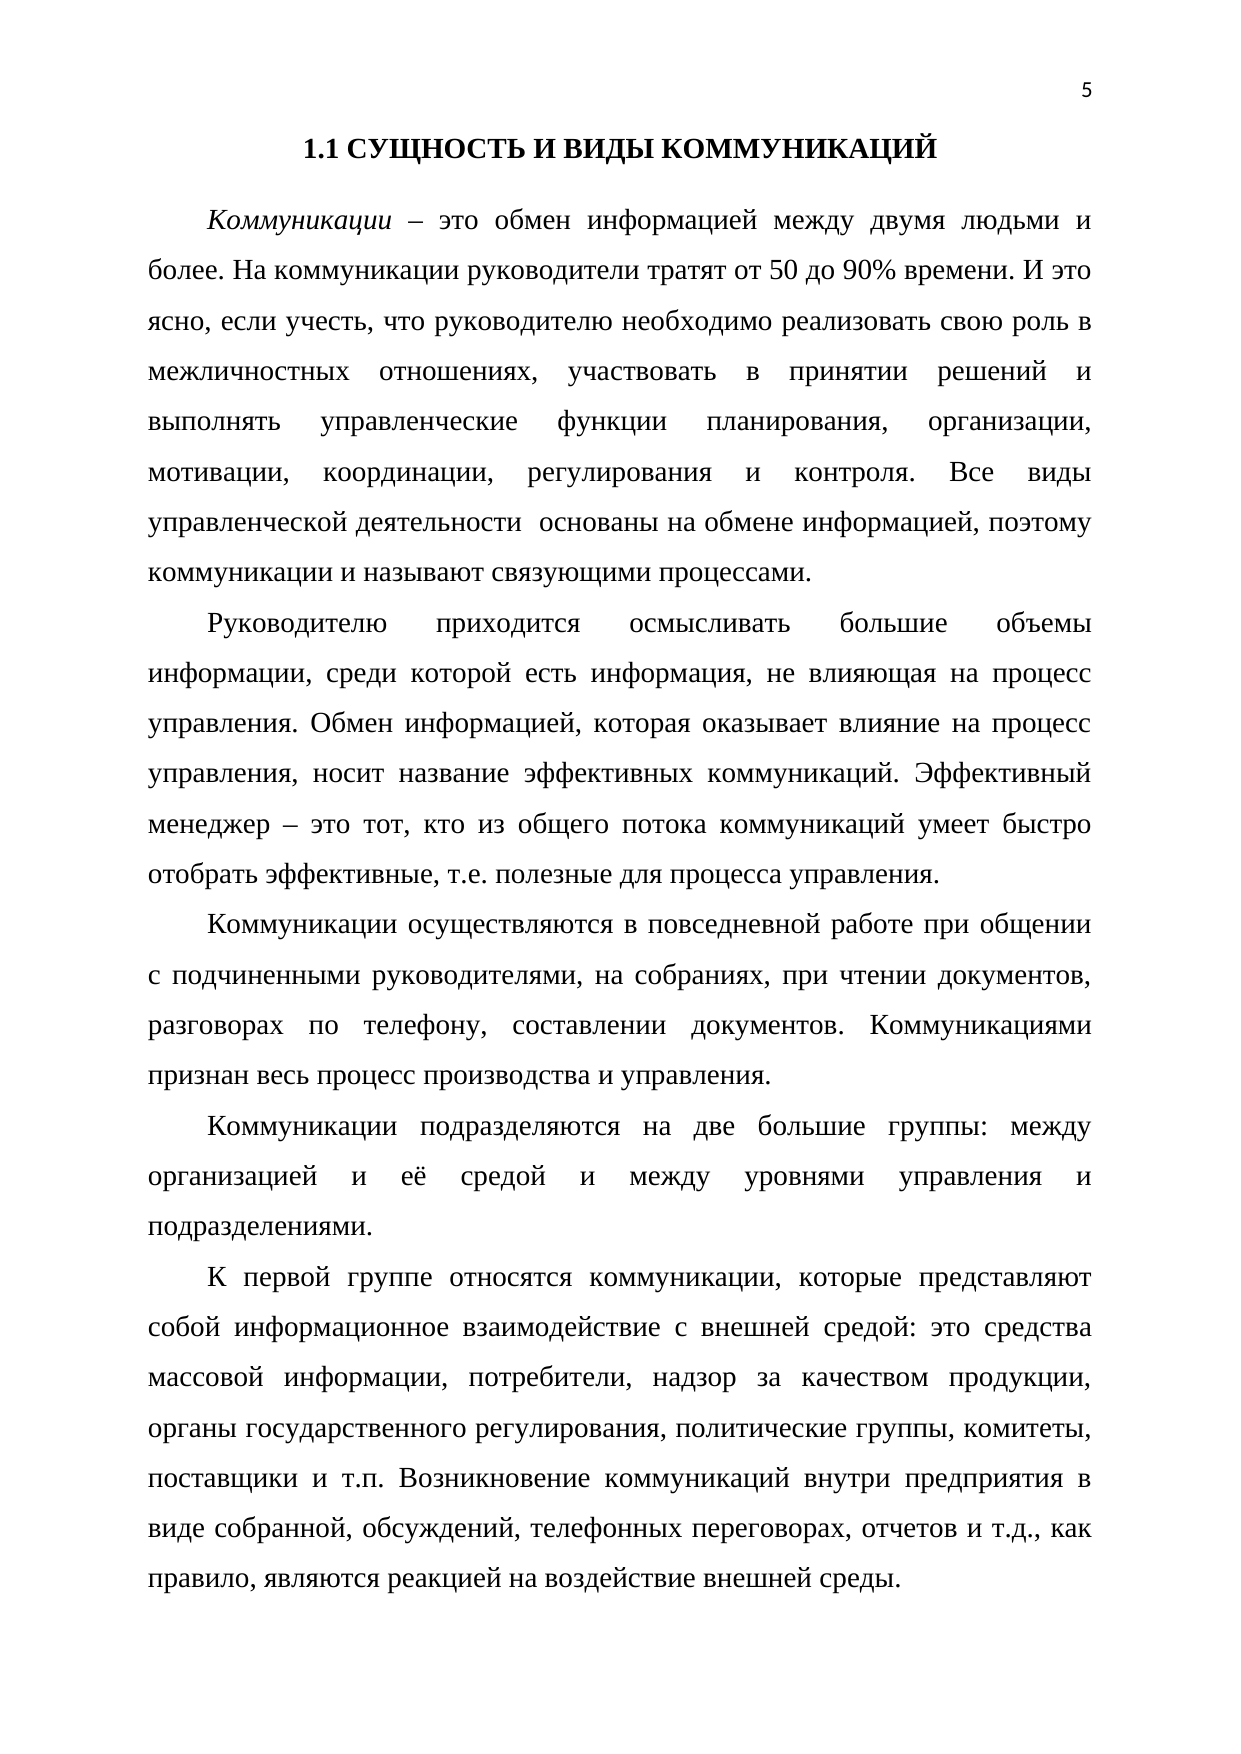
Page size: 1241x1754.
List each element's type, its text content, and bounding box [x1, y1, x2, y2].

text Коммуникации подразделяются на две большие группы: между организацией и её средой и между уровнями управления и подразделениями. [148, 1108, 1092, 1242]
text 1.1 СУЩНОСТЬ И ВИДЫ КОММУНИКАЦИЙ [148, 131, 1092, 164]
text К первой группе относятся коммуникации, которые представляют собой информационное взаимодействие с внешней средой: это средства массовой информации, потребители, надзор за качеством продукции, органы государственного регулирования, политические группы, комитеты, поставщики и т.п. Возникновение коммуникаций внутри предприятия в виде собранной, обсуждений, телефонных переговорах, отчетов и т.д., как правило, являются реакцией на воздействие внешней среды. [148, 1259, 1092, 1594]
text Коммуникации осуществляются в повседневной работе при общении с подчиненными руководителями, на собраниях, при чтении документов, разговорах по телефону, составлении документов. Коммуникациями признан весь процесс производства и управления. [148, 907, 1092, 1091]
text Руководителю приходится осмысливать большие объемы информации, среди которой есть информация, не влияющая на процесс управления. Обмен информацией, которая оказывает влияние на процесс управления, носит название эффективных коммуникаций. Эффективный менеджер – это тот, кто из общего потока коммуникаций умеет быстро отобрать эффективные, т.е. полезные для процесса управления. [148, 605, 1092, 890]
text Коммуникации – это обмен информацией между двумя людьми и более. На коммуникации руководители тратят от 50 до 90% времени. И это ясно, если учесть, что руководителю необходимо реализовать свою роль в межличностных отношениях, участвовать в принятии решений и выполнять управленческие функции планирования, организации, мотивации, координации, регулирования и контроля. Все виды управленческой деятельности основаны на обмене информацией, поэтому коммуникации и называют связующими процессами. [148, 202, 1092, 588]
